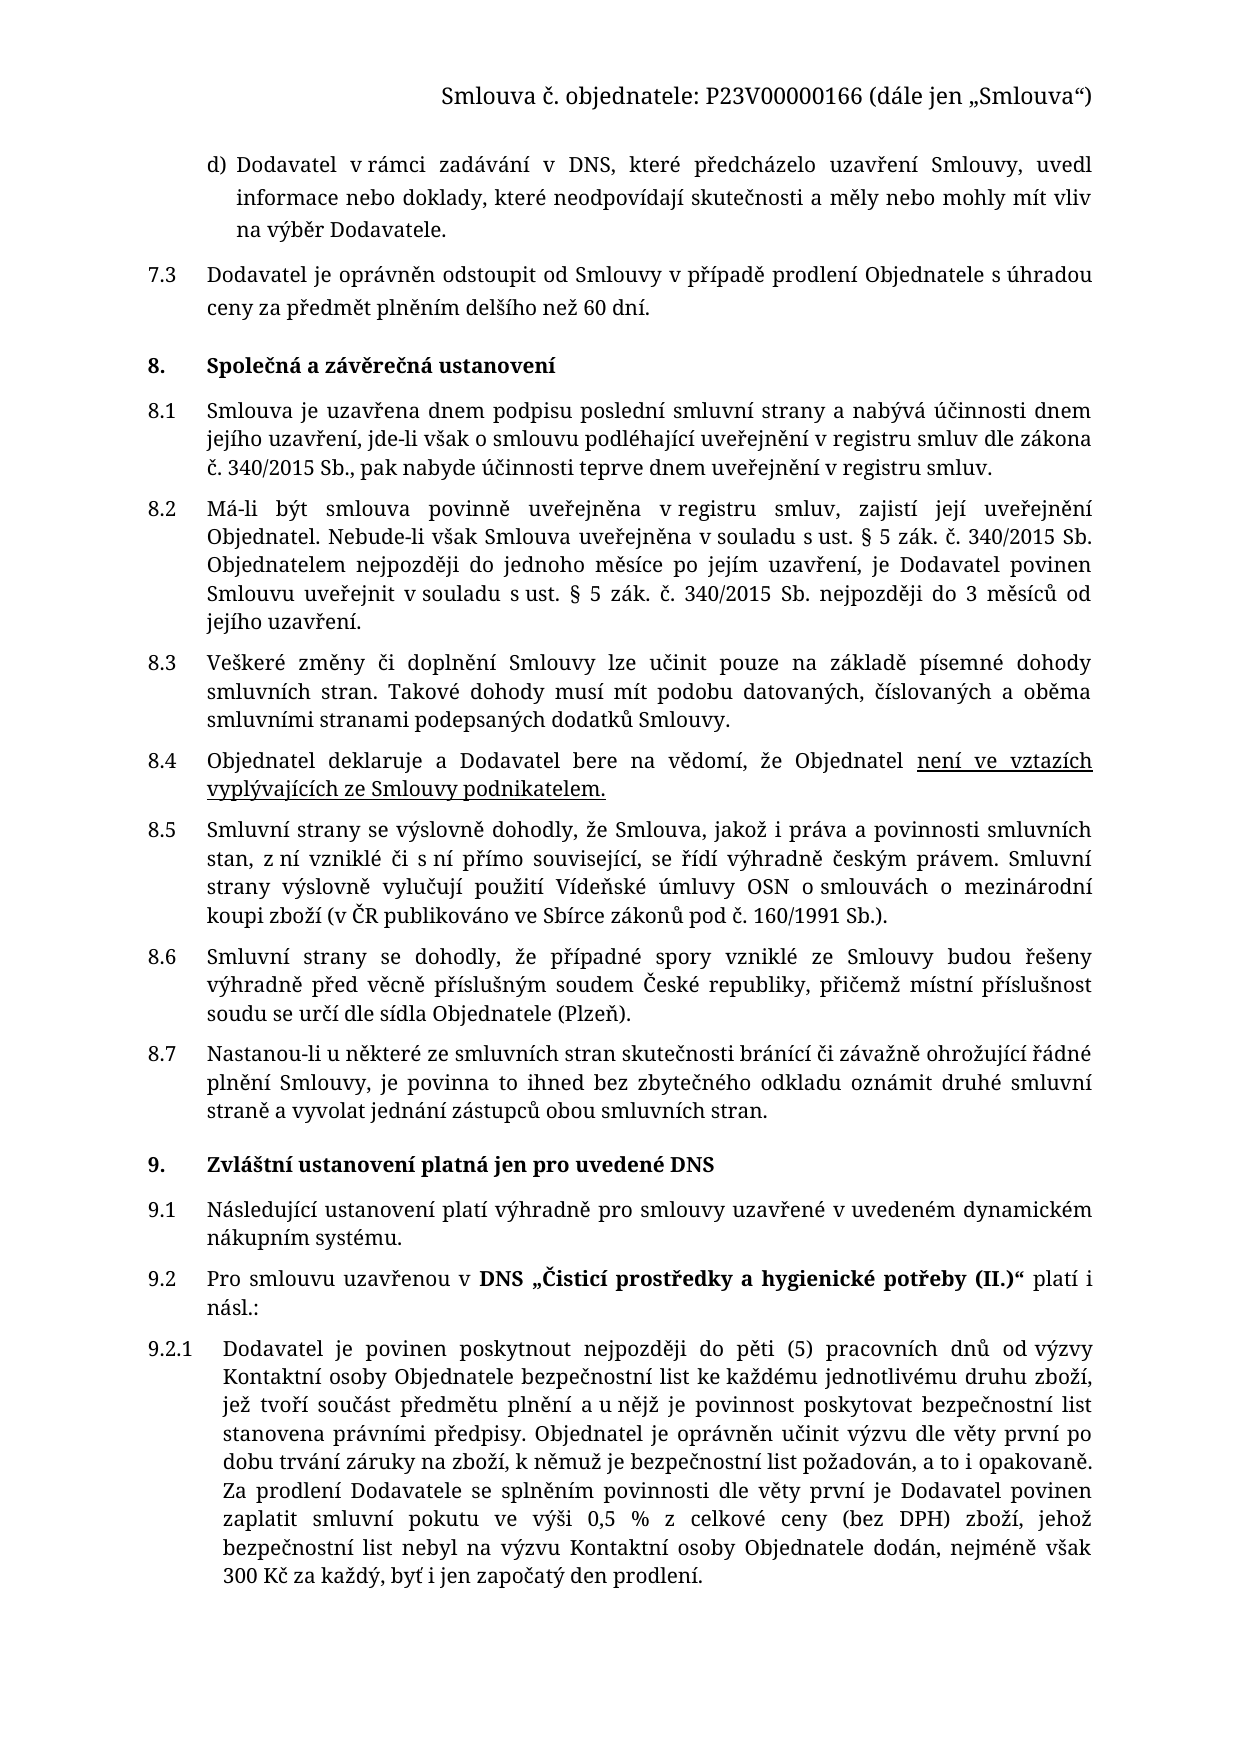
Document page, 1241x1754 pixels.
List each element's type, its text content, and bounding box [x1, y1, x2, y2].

list Následující ustanovení platí výhradně pro smlouvy uzavřené v uvedeném dynamickém nákupním systému. [148, 1195, 1093, 1252]
list Pro smlouvu uzavřenou v DNS „Čisticí prostředky a hygienické potřeby (II.)“ platí i násl.: [148, 1264, 1093, 1321]
list Dodavatel v rámci zadávání v DNS, které předcházelo uzavření Smlouvy, uvedl informace nebo doklady, které neodpovídají skutečnosti a měly nebo mohly mít vliv na výběr Dodavatele. [207, 150, 1093, 244]
list Smluvní strany se dohodly, že případné spory vzniklé ze Smlouvy budou řešeny výhradně před věcně příslušným soudem České republiky, přičemž místní příslušnost soudu se určí dle sídla Objednatele (Plzeň). [148, 942, 1093, 1027]
list Dodavatel je oprávněn odstoupit od Smlouvy v případě prodlení Objednatele s úhradou ceny za předmět plněním delšího než 60 dní. [148, 261, 1093, 322]
list Smlouva je uzavřena dnem podpisu poslední smluvní strany a nabývá účinnosti dnem jejího uzavření, jde-li však o smlouvu podléhající uveřejnění v registru smluv dle zákona č. 340/2015 Sb., pak nabyde účinnosti teprve dnem uveřejnění v registru smluv. [148, 396, 1093, 481]
list Společná a závěrečná ustanovení [148, 351, 1093, 379]
list Má-li být smlouva povinně uveřejněna v registru smluv, zajistí její uveřejnění Objednatel. Nebude-li však Smlouva uveřejněna v souladu s ust. § 5 zák. č. 340/2015 Sb. Objednatelem nejpozději do jednoho měsíce po jejím uzavření, je Dodavatel povinen Smlouvu uveřejnit v souladu s ust. § 5 zák. č. 340/2015 Sb. nejpozději do 3 měsíců od jejího uzavření. [148, 494, 1093, 636]
list Smluvní strany se výslovně dohodly, že Smlouva, jakož i práva a povinnosti smluvních stan, z ní vzniklé či s ní přímo související, se řídí výhradně českým právem. Smluvní strany výslovně vylučují použití Vídeňské úmluvy OSN o smlouvách o mezinárodní koupi zboží (v ČR publikováno ve Sbírce zákonů pod č. 160/1991 Sb.). [148, 816, 1093, 929]
list Nastanou-li u některé ze smluvních stran skutečnosti bránící či závažně ohrožující řádné plnění Smlouvy, je povinna to ihned bez zbytečného odkladu oznámit druhé smluvní straně a vyvolat jednání zástupců obou smluvních stran. [148, 1039, 1093, 1125]
list Veškeré změny či doplnění Smlouvy lze učinit pouze na základě písemné dohody smluvních stran. Takové dohody musí mít podobu datovaných, číslovaných a oběma smluvními stranami podepsaných dodatků Smlouvy. [148, 648, 1093, 734]
list Dodavatel je povinen poskytnout nejpozději do pěti (5) pracovních dnů od výzvy Kontaktní osoby Objednatele bezpečnostní list ke každému jednotlivému druhu zboží, jež tvoří součást předmětu plnění a u nějž je povinnost poskytovat bezpečnostní list stanovena právními předpisy. Objednatel je oprávněn učinit výzvu dle věty první po dobu trvání záruky na zboží, k němuž je bezpečnostní list požadován, a to i opakovaně. Za prodlení Dodavatele se splněním povinnosti dle věty první je Dodavatel povinen zaplatit smluvní pokutu ve výši 0,5 % z celkové ceny (bez DPH) zboží, jehož bezpečnostní list nebyl na výzvu Kontaktní osoby Objednatele dodán, nejméně však 300 Kč za každý, byť i jen započatý den prodlení. [148, 1334, 1093, 1590]
list Zvláštní ustanovení platná jen pro uvedené DNS [148, 1150, 1093, 1178]
list Objednatel deklaruje a Dodavatel bere na vědomí, že Objednatel není ve vztazích vyplývajících ze Smlouvy podnikatelem. [148, 746, 1093, 803]
